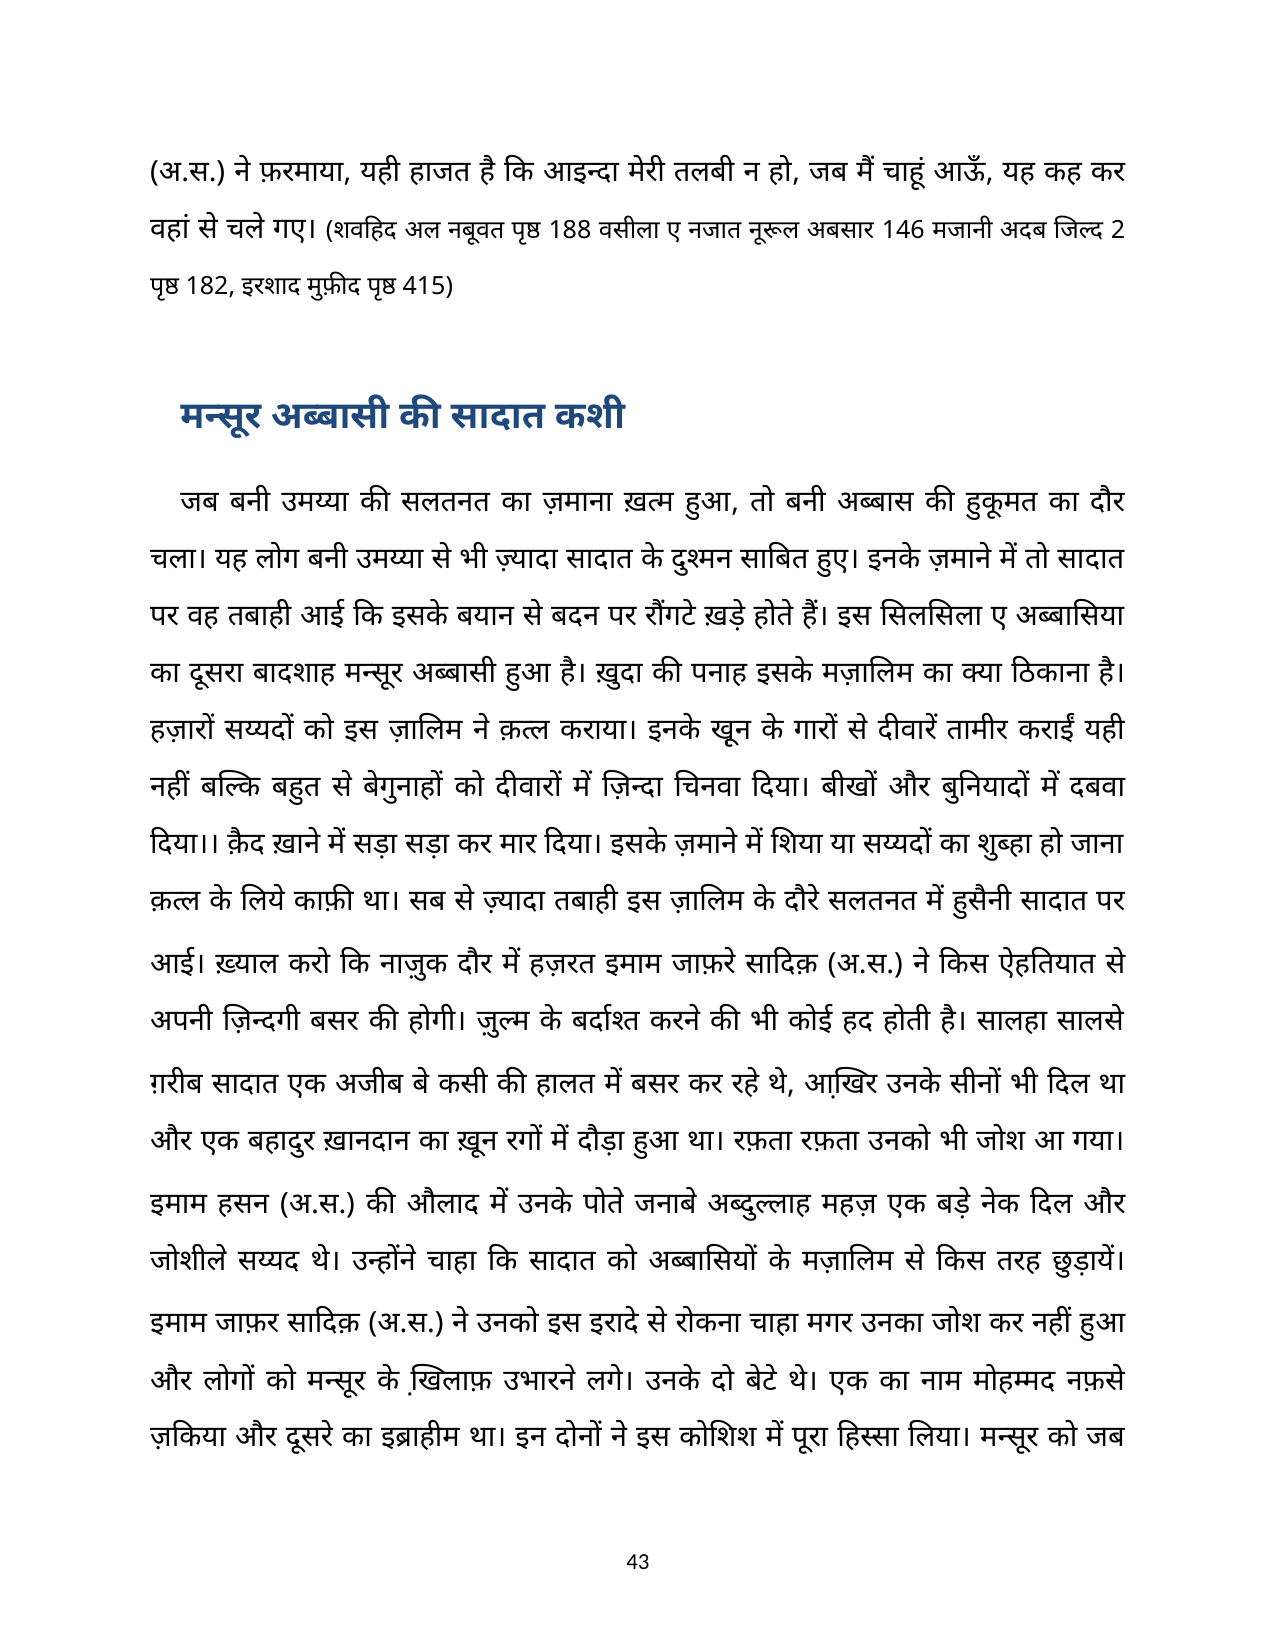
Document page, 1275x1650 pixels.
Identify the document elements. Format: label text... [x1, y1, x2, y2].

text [150, 150, 1125, 304]
subtitle मन्सूर अब्बासी की सादात कशी [150, 395, 1125, 444]
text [150, 481, 1125, 1459]
